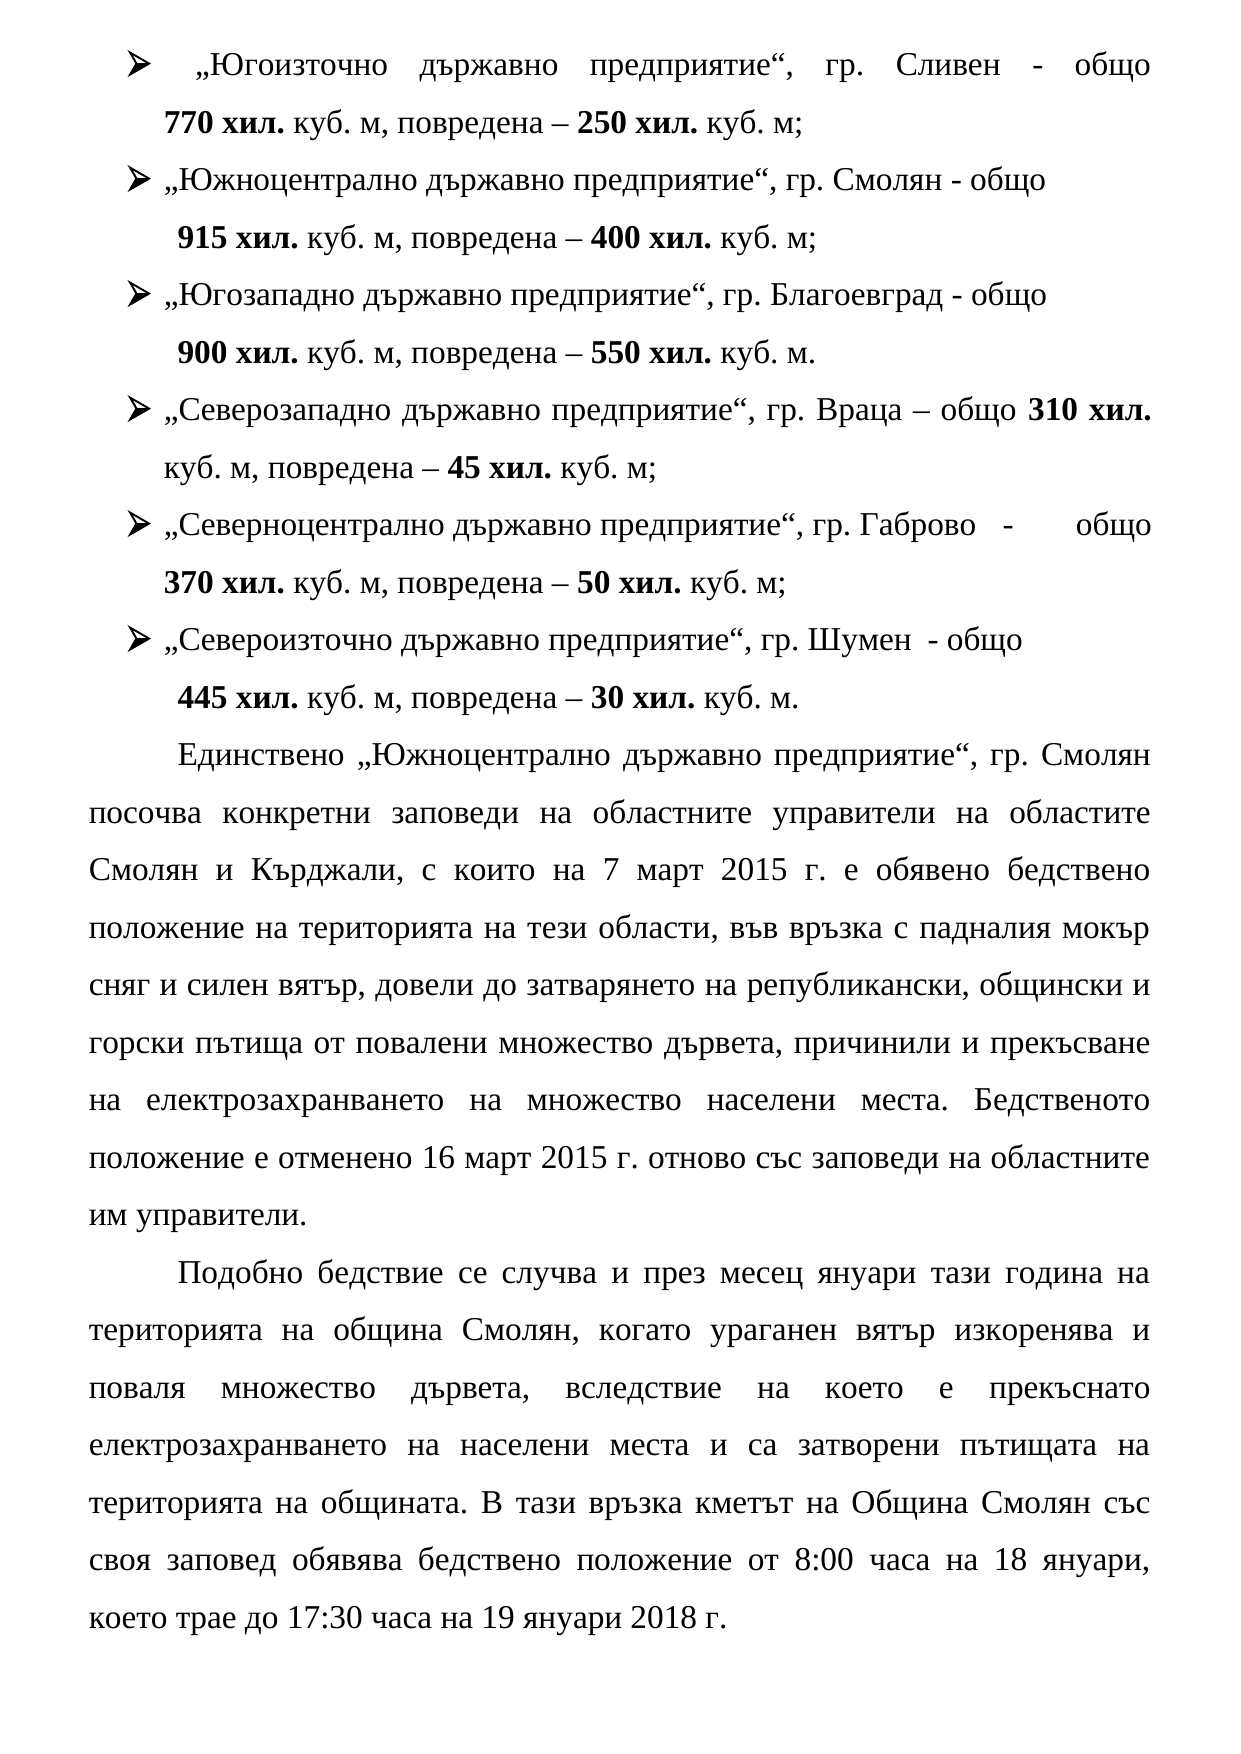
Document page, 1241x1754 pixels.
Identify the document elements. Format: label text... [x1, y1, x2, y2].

text Единствено „Южноцентрално държавно предприятие“, гр. Смолян посочва конкретни заповеди на областните управители на областите Смолян и Кърджали, с които на 7 март 2015 г. е обявено бедствено положение на територията на тези области, във връзка с падналия мокър сняг и силен вятър, довели до затварянето на републикански, общински и горски пътища от повалени множество дървета, причинили и прекъсване на електрозахранването на множество населени места. Бедственото положение е отменено 16 март 2015 г. отново със заповеди на областните им управители. [88, 734, 1152, 1233]
list „Североизточно държавно предприятие“, гр. Шумен - общо [126, 619, 1152, 658]
list „Северозападно държавно предприятие“, гр. Враца – общо 310 хил. куб. м, повредена – 45 хил. куб. м; [126, 389, 1152, 485]
text 900 хил. куб. м, повредена – 550 хил. куб. м. [177, 332, 1152, 370]
text 445 хил. куб. м, повредена – 30 хил. куб. м. [177, 677, 1152, 715]
list „Югозападно държавно предприятие“, гр. Благоевград - общо [126, 274, 1152, 313]
text 915 хил. куб. м, повредена – 400 хил. куб. м; [177, 217, 1152, 255]
list „Югоизточно държавно предприятие“, гр. Сливен - общо 770 хил. куб. м, повредена – 250 хил. куб. м; [126, 44, 1152, 140]
text Подобно бедствие се случва и през месец януари тази година на територията на община Смолян, когато ураганен вятър изкоренява и поваля множество дървета, вследствие на което е прекъснато електрозахранването на населени места и са затворени пътищата на територията на общината. В тази връзка кметът на Община Смолян със своя заповед обявява бедствено положение от 8:00 часа на 18 януари, което трае до 17:30 часа на 19 януари 2018 г. [88, 1252, 1152, 1635]
list „Южноцентрално държавно предприятие“, гр. Смолян - общо [126, 159, 1152, 198]
list „Северноцентрално държавно предприятие“, гр. Габрово - общо 370 хил. куб. м, повредена – 50 хил. куб. м; [126, 504, 1152, 600]
